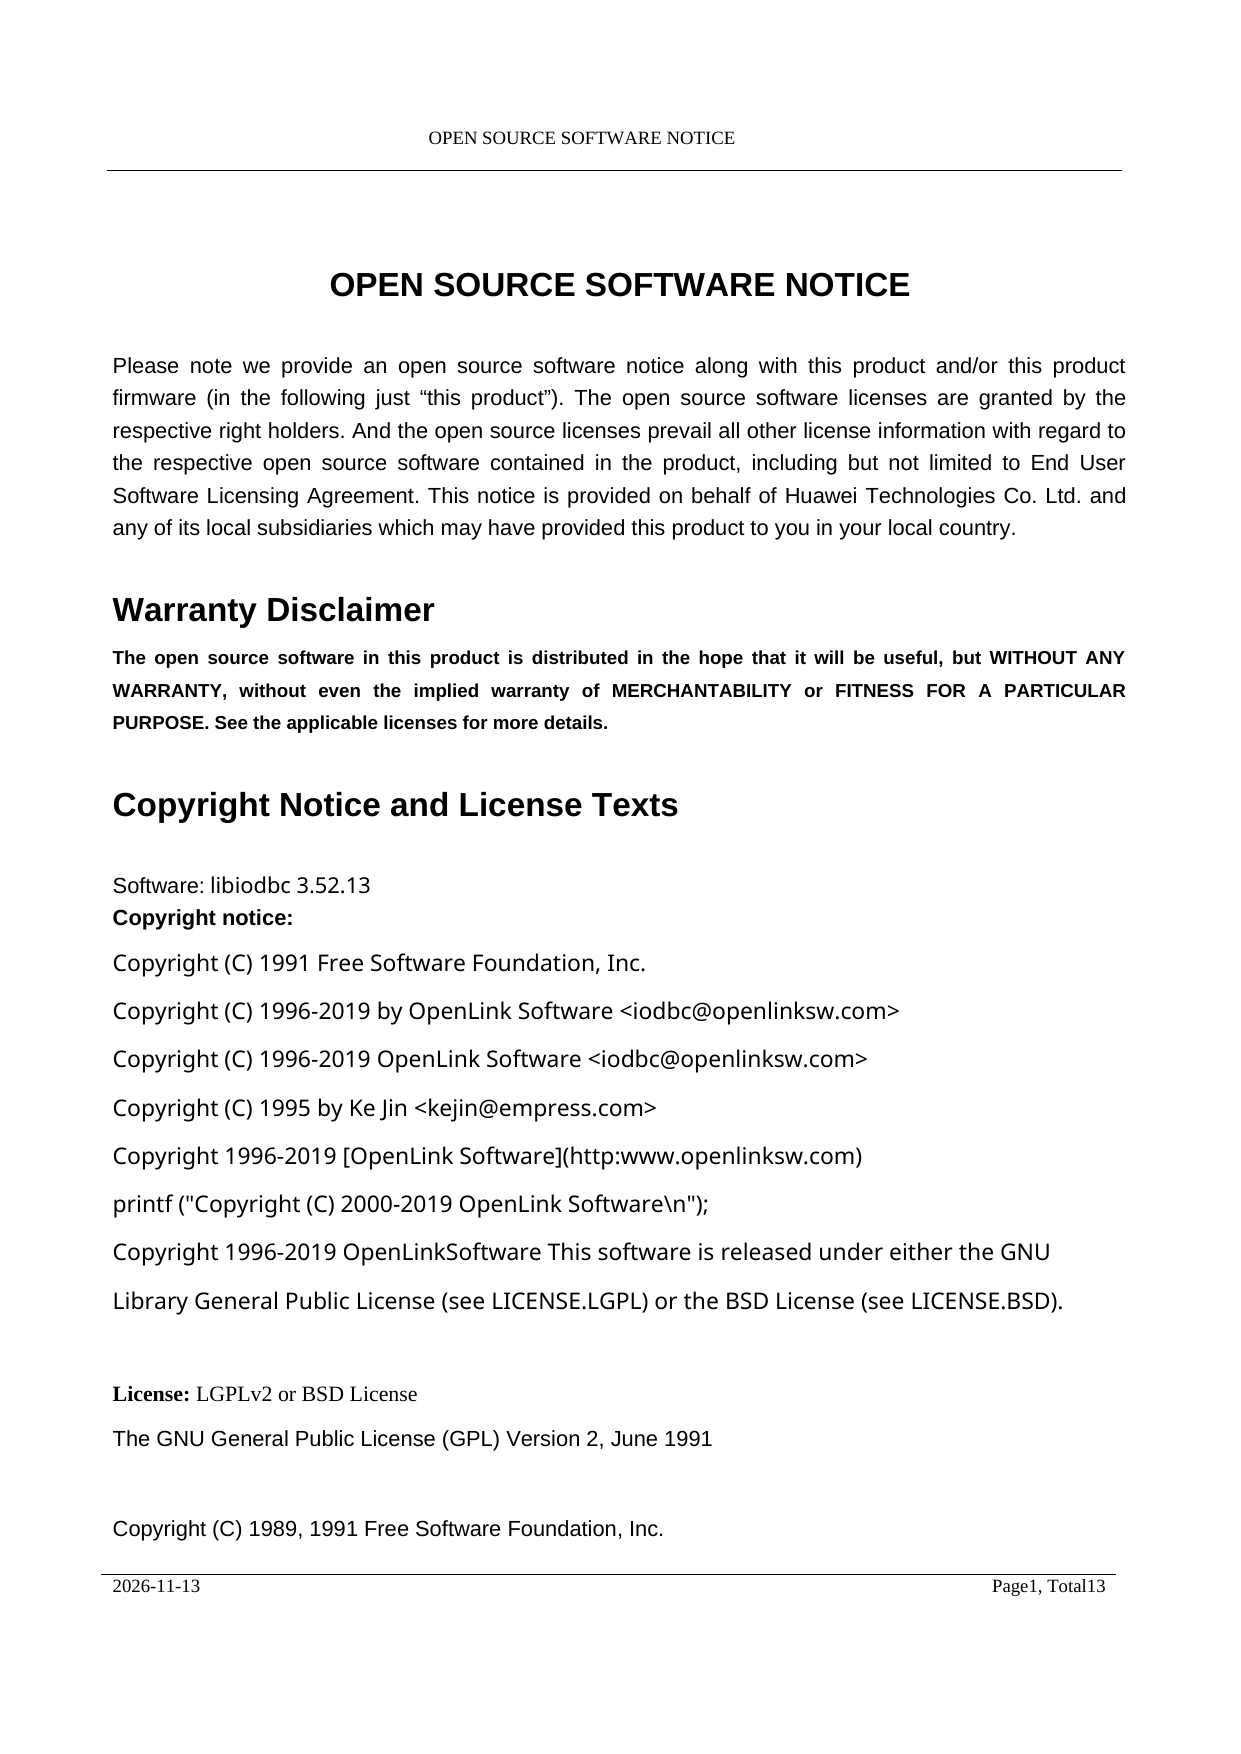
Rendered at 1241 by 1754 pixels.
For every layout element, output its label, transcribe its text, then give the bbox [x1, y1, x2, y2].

text Copyright notice: [112, 901, 1128, 934]
text Copyright (C) 1996-2019 by OpenLink Software <iodbc@openlinksw.com> [112, 995, 1128, 1027]
text printf ("Copyright (C) 2000-2019 OpenLink Software\n"); [112, 1187, 1128, 1220]
text Warranty Disclaimer [112, 576, 1128, 641]
text OPEN SOURCE SOFTWARE NOTICE [112, 251, 1128, 316]
text Software: libiodbc 3.52.13 [112, 869, 1128, 901]
text Copyright (C) 1989, 1991 Free Software Foundation, Inc. [112, 1513, 1128, 1545]
text Copyright 1996-2019 OpenLinkSoftware This software is released under either the GNU Library General Public License (see LICENSE.LGPL) or the BSD License (see LICENSE.BSD). [112, 1235, 1128, 1317]
text Copyright 1996-2019 [OpenLink Software](http:www.openlinksw.com) [112, 1139, 1128, 1172]
text Copyright (C) 1991 Free Software Foundation, Inc. [112, 947, 1128, 979]
text The GNU General Public License (GPL) Version 2, June 1991 [112, 1422, 1128, 1455]
text The open source software in this product is distributed in the hope that it will be useful, but WITHOUT ANY WARRANTY, without even the implied warranty of MERCHANTABILITY or FITNESS FOR A PARTICULAR PURPOSE. See the applicable licenses for more details. [112, 641, 1128, 739]
text Copyright (C) 1995 by Ke Jin <kejin@empress.com> [112, 1091, 1128, 1123]
text Please note we provide an open source software notice along with this product and/or this product firmware (in the following just “this product”). The open source software licenses are granted by the respective right holders. And the open source licenses prevail all other license information with regard to the respective open source software contained in the product, including but not limited to End User Software Licensing Agreement. This notice is provided on behalf of Huawei Technologies Co. Ltd. and any of its local subsidiaries which may have provided this product to you in your local country. [112, 349, 1128, 544]
text Copyright Notice and License Texts [112, 771, 1128, 836]
text License: LGPLv2 or BSD License [112, 1377, 1128, 1410]
text Copyright (C) 1996-2019 OpenLink Software <iodbc@openlinksw.com> [112, 1043, 1128, 1075]
